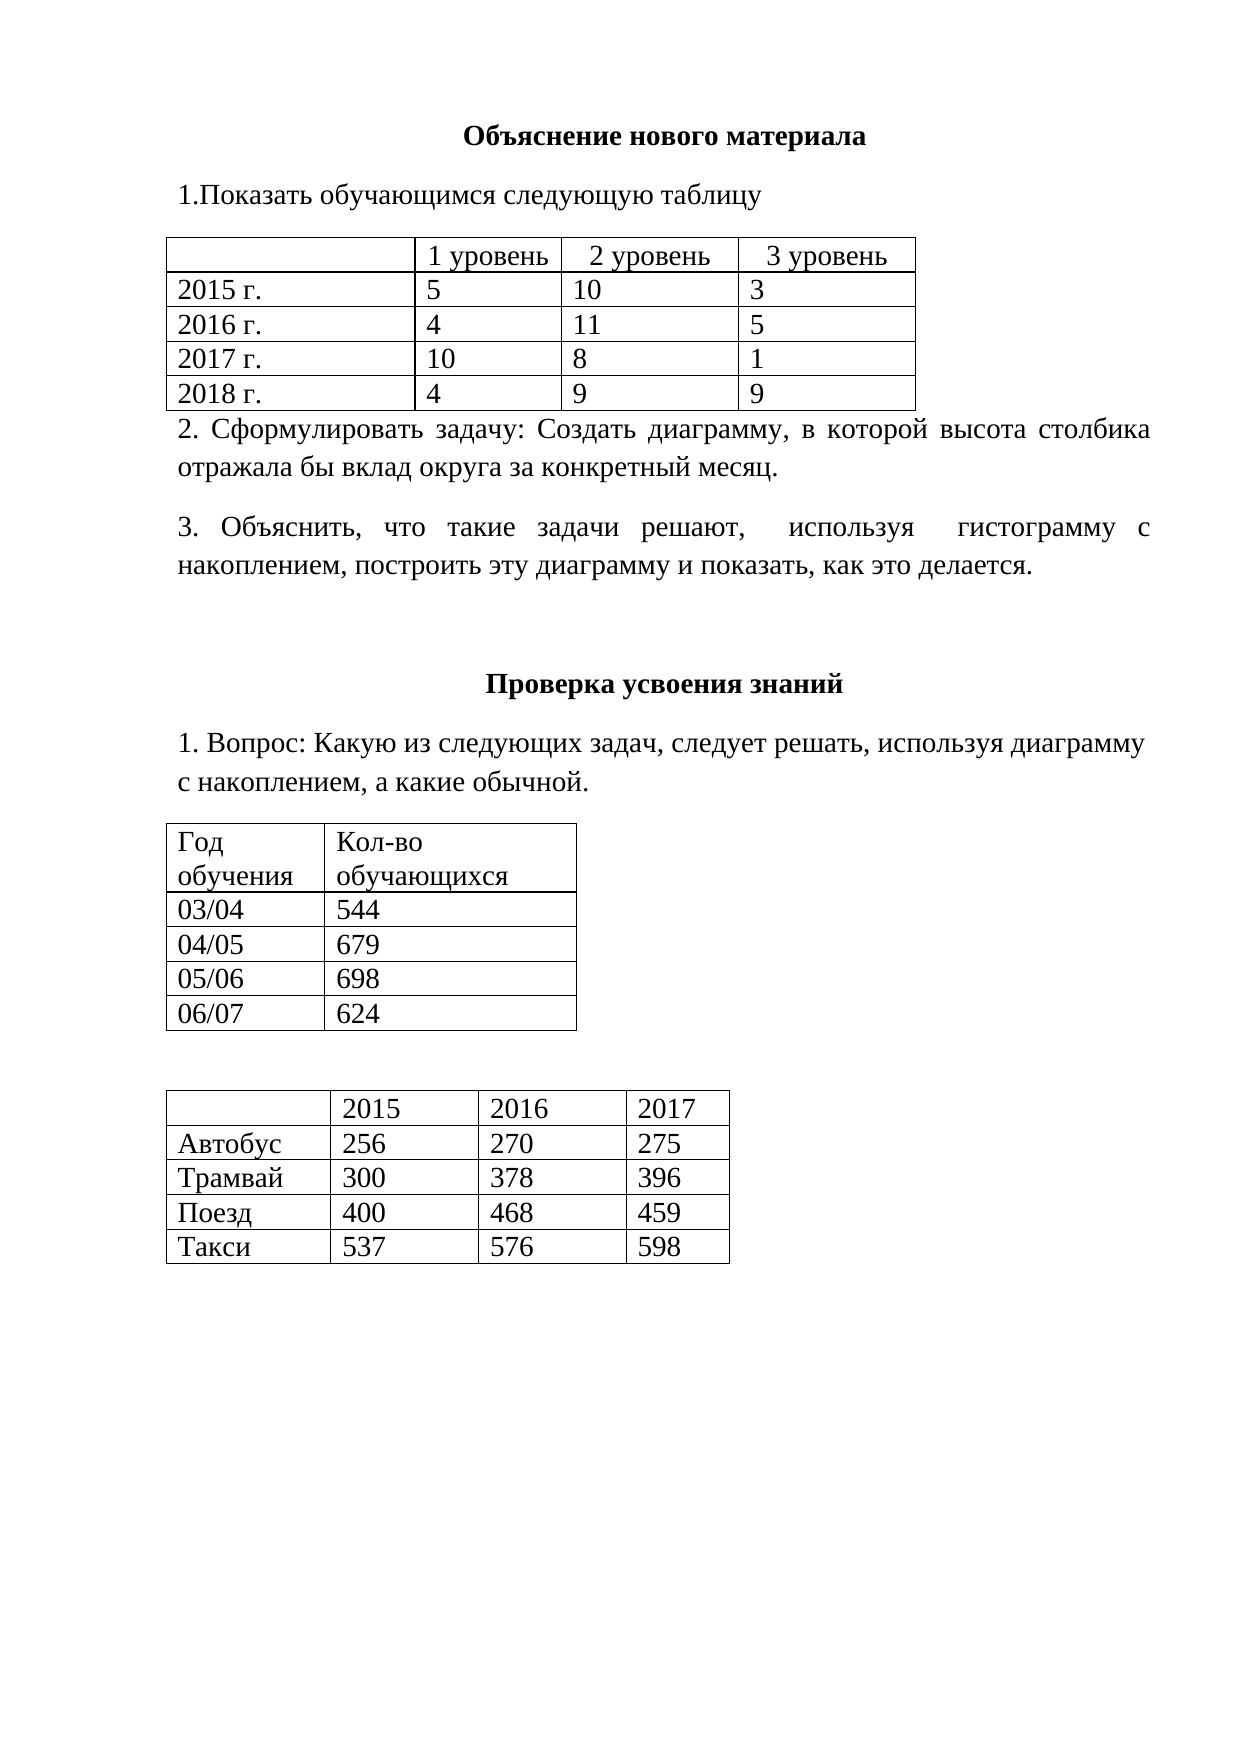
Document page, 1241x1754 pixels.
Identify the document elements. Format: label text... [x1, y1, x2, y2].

table_header 2017 [627, 1091, 729, 1125]
table_cell 537 [331, 1230, 478, 1263]
table_cell 544 [325, 893, 576, 926]
table_cell 10 [562, 273, 738, 306]
table_cell Трамвай [167, 1160, 330, 1194]
text Объяснение нового материала [177, 118, 1152, 152]
text 1. Вопрос: Какую из следующих задач, следует решать, используя диаграмму с накоплением, а какие обычной. [177, 725, 1152, 797]
table_cell 300 [331, 1160, 478, 1194]
table_cell 275 [627, 1126, 729, 1159]
table_cell 4 [416, 307, 561, 341]
table_cell 9 [739, 376, 915, 410]
table_cell 468 [479, 1195, 626, 1228]
table_cell 10 [416, 342, 561, 375]
table_cell 378 [479, 1160, 626, 1194]
table_cell 2015 г. [167, 273, 414, 306]
table_cell 9 [562, 376, 738, 410]
table_cell 5 [739, 307, 915, 341]
table_cell 2018 г. [167, 376, 414, 410]
table_header 2 уровень [562, 238, 738, 271]
table_cell 4 [416, 376, 561, 410]
table_cell 400 [331, 1195, 478, 1228]
table_cell Поезд [167, 1195, 330, 1228]
table_cell 3 [739, 273, 915, 306]
table_cell 270 [479, 1126, 626, 1159]
table_cell 2017 г. [167, 342, 414, 375]
table_cell 598 [627, 1230, 729, 1263]
table_header Кол-во обучающихся [325, 824, 576, 891]
table_header 2016 [479, 1091, 626, 1125]
text Проверка усвоения знаний [177, 666, 1152, 699]
table_cell 576 [479, 1230, 626, 1263]
table_cell 11 [562, 307, 738, 341]
table_cell 1 [739, 342, 915, 375]
table_cell 624 [325, 996, 576, 1030]
table_header 2015 [331, 1091, 478, 1125]
table_cell 396 [627, 1160, 729, 1194]
text 2. Сформулировать задачу: Создать диаграмму, в которой высота столбика отражала бы вклад округа за конкретный месяц. [177, 411, 1152, 483]
table_cell 256 [331, 1126, 478, 1159]
table_header 3 уровень [739, 238, 915, 271]
table_cell 5 [416, 273, 561, 306]
text 1.Показать обучающимся следующую таблицу [177, 177, 1152, 211]
table_cell 05/06 [167, 962, 324, 995]
table_cell 04/05 [167, 927, 324, 961]
table_cell 679 [325, 927, 576, 961]
table_cell Автобус [167, 1126, 330, 1159]
table_header 1 уровень [416, 238, 561, 271]
table_cell 2016 г. [167, 307, 414, 341]
table_header Год обучения [167, 824, 324, 891]
table_header [167, 1091, 330, 1125]
table_cell 03/04 [167, 893, 324, 926]
table_header [167, 238, 414, 271]
table_cell Такси [167, 1230, 330, 1263]
table_cell 459 [627, 1195, 729, 1228]
table_cell 698 [325, 962, 576, 995]
table_cell 06/07 [167, 996, 324, 1030]
text 3. Объяснить, что такие задачи решают, используя гистограмму с накоплением, построить эту диаграмму и показать, как это делается. [177, 509, 1152, 581]
table_cell 8 [562, 342, 738, 375]
